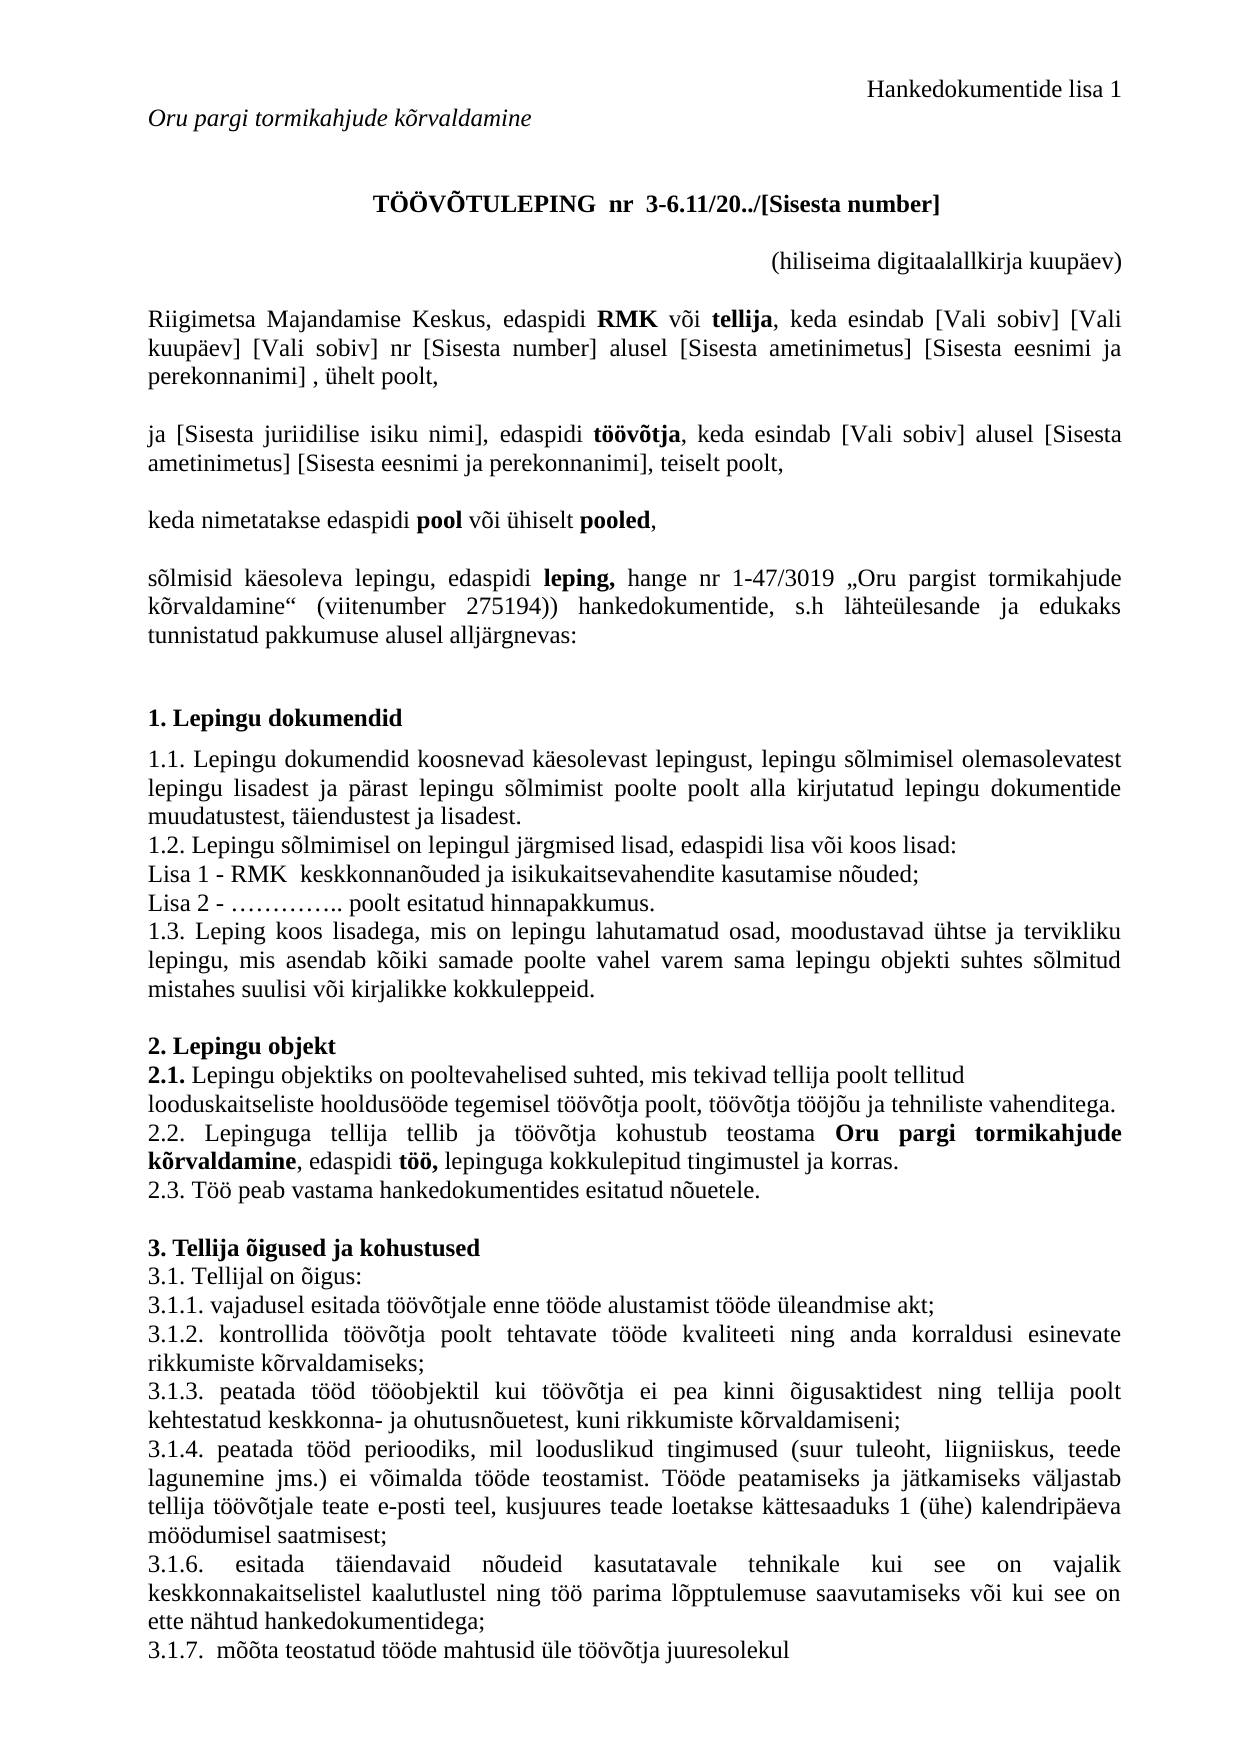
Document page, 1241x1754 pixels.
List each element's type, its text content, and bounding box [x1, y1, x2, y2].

subtitle 2. Lepingu objekt [148, 1031, 1122, 1060]
text 1.3. Leping koos lisadega, mis on lepingu lahutamatud osad, moodustavad ühtse ja tervikliku lepingu, mis asendab kõiki samade poolte vahel varem sama lepingu objekti suhtes sõlmitud mistahes suulisi või kirjalikke kokkuleppeid. [148, 916, 1122, 1003]
text 2.2. Lepinguga tellija tellib ja töövõtja kohustub teostama Oru pargi tormikahjude kõrvaldamine, edaspidi töö, lepinguga kokkulepitud tingimustel ja korras. [148, 1118, 1122, 1175]
text keda nimetatakse edaspidi pool või ühiselt pooled, [148, 505, 1122, 534]
text 3.1.1. vajadusel esitada töövõtjale enne tööde alustamist tööde üleandmise akt; [148, 1290, 1122, 1319]
text 2.3. Töö peab vastama hankedokumentides esitatud nõuetele. [148, 1175, 1122, 1204]
text Riigimetsa Majandamise Keskus, edaspidi RMK või tellija, keda esindab nr alusel , ühelt poolt, [148, 304, 1122, 390]
text 1.2. Lepingu sõlmimisel on lepingul järgmised lisad, edaspidi lisa või koos lisad: [148, 830, 1122, 859]
text ja edaspidi töövõtja, keda esindab alusel teiselt poolt, [148, 419, 1122, 476]
subtitle 1. Lepingu dokumendid [148, 703, 1122, 731]
text (hiliseima digitaalallkirja kuupäev) [298, 246, 1122, 275]
text 3.1.4. peatada tööd perioodiks, mil looduslikud tingimused (suur tuleoht, liigniiskus, teede lagunemine jms.) ei võimalda tööde teostamist. Tööde peatamiseks ja jätkamiseks väljastab tellija töövõtjale teate e-posti teel, kusjuures teade loetakse kättesaaduks 1 (ühe) kalendripäeva möödumisel saatmisest; [148, 1434, 1122, 1549]
text 3.1.7. mõõta teostatud tööde mahtusid üle töövõtja juuresolekul [148, 1635, 1122, 1664]
text Lisa 2 - ………….. poolt esitatud hinnapakkumus. [148, 888, 1122, 916]
text 3.1.6. esitada täiendavaid nõudeid kasutatavale tehnikale kui see on vajalik keskkonnakaitselistel kaalutlustel ning töö parima lõpptulemuse saavutamiseks või kui see on ette nähtud hankedokumentidega; [148, 1549, 1122, 1635]
subtitle 2.1. Lepingu objektiks on pooltevahelised suhted, mis tekivad tellija poolt tellitud looduskaitseliste hooldusööde tegemisel töövõtja poolt, töövõtja tööjõu ja tehniliste vahenditega. [148, 1060, 1122, 1118]
subtitle 3. Tellija õigused ja kohustused [148, 1233, 1122, 1261]
text TÖÖVÕTULEPING nr 3-6.11/20../ [298, 189, 1122, 218]
text 3.1. Tellijal on õigus: [148, 1261, 1122, 1290]
text sõlmisid käesoleva lepingu, edaspidi leping, nr 1-47/3019 „Oru pargist tormikahjude kõrvaldamine“ (viitenumber 275194)) hankedokumentide, s.h lähteülesande ja edukaks tunnistatud pakkumuse alusel alljärgnevas: [148, 563, 1122, 649]
text Lisa 1 - RMK keskkonnanõuded ja isikukaitsevahendite kasutamise nõuded; [148, 859, 1122, 888]
text 1.1. Lepingu dokumendid koosnevad käesolevast lepingust, lepingu sõlmimisel olemasolevatest lepingu lisadest ja pärast lepingu sõlmimist poolte poolt alla kirjutatud lepingu dokumentide muudatustest, täiendustest ja lisadest. [148, 744, 1122, 830]
text 3.1.3. peatada tööd tööobjektil kui töövõtja ei pea kinni õigusaktidest ning tellija poolt kehtestatud keskkonna- ja ohutusnõuetest, kuni rikkumiste kõrvaldamiseni; [148, 1376, 1122, 1434]
text 3.1.2. kontrollida töövõtja poolt tehtavate tööde kvaliteeti ning anda korraldusi esinevate rikkumiste kõrvaldamiseks; [148, 1319, 1122, 1376]
